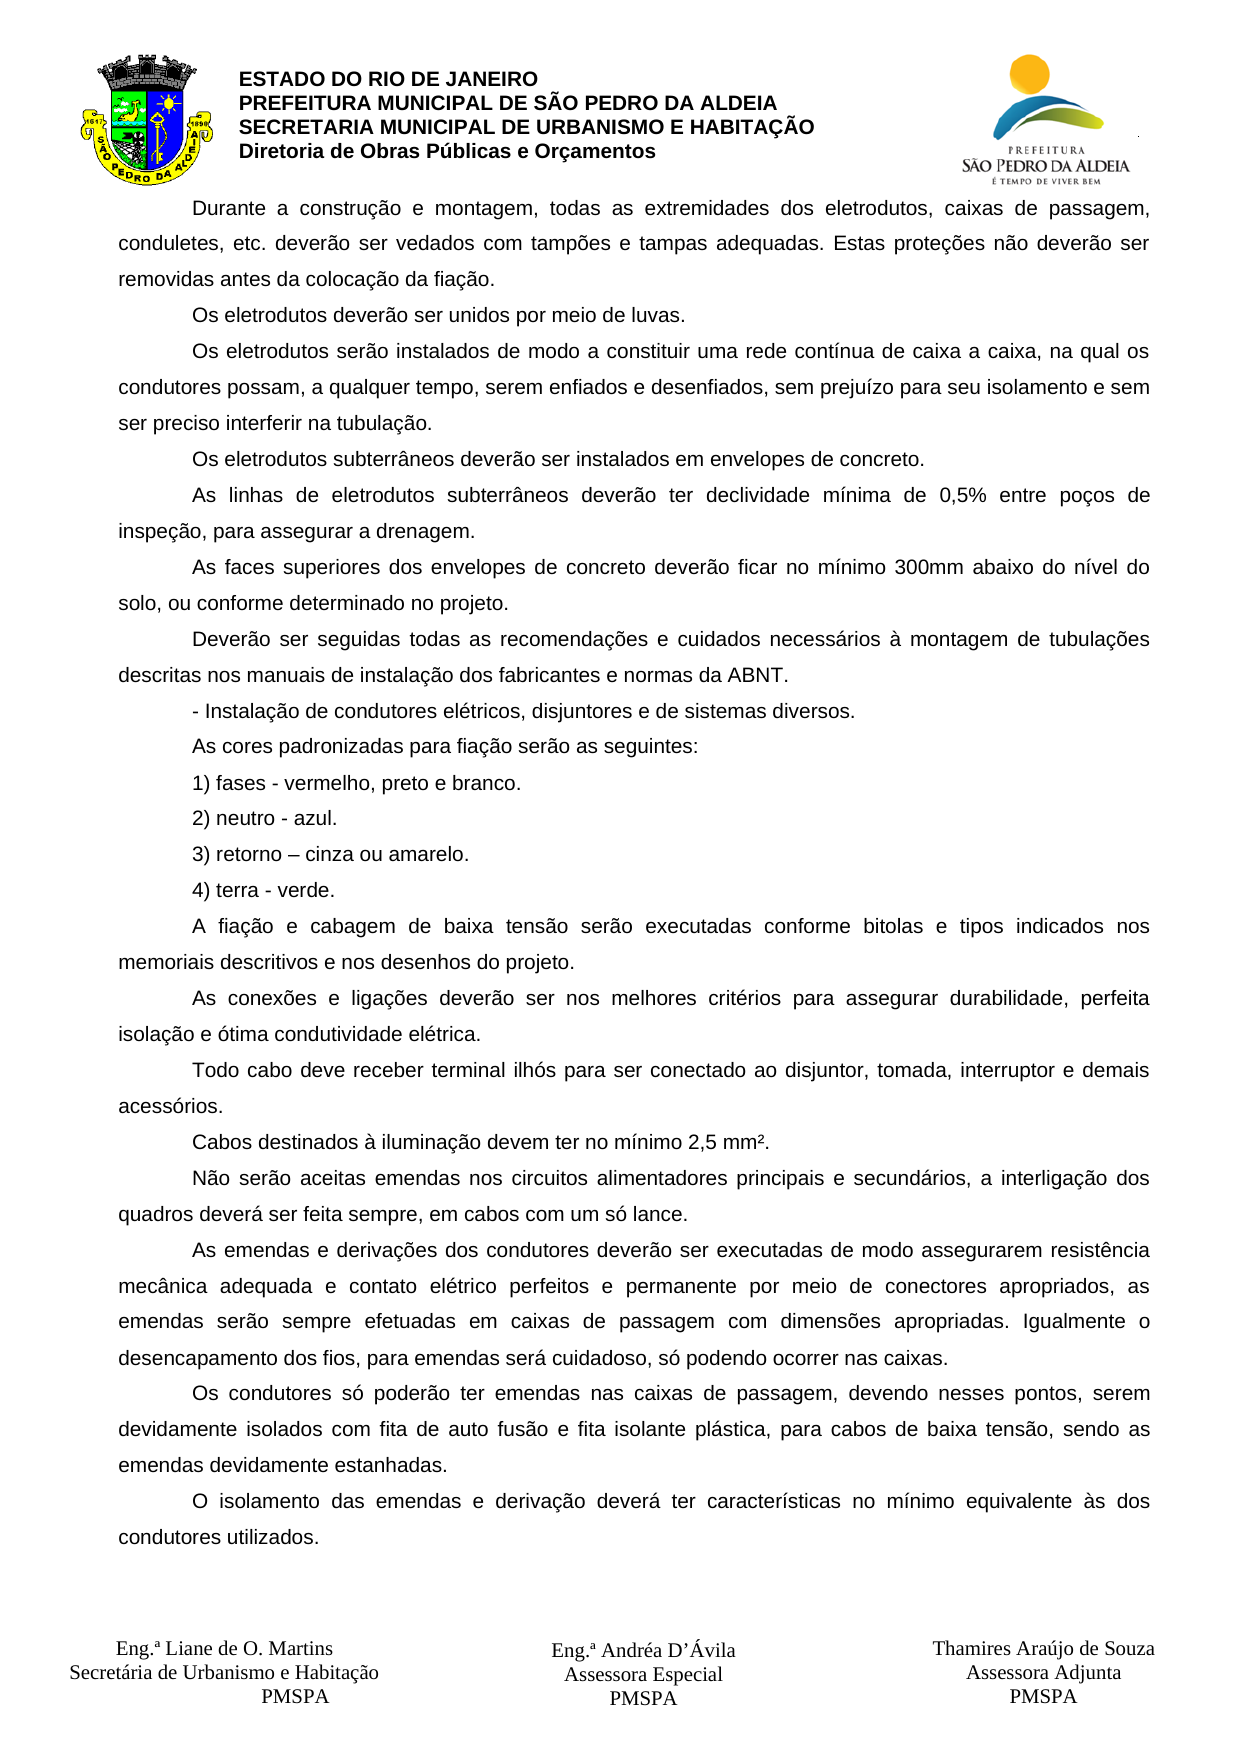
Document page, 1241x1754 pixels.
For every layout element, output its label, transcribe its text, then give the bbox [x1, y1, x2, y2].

text As linhas de eletrodutos subterrâneos deverão ter declividade mínima de 0,5% entre poços de inspeção, para assegurar a drenagem. [118, 483, 1152, 543]
text A fiação e cabagem de baixa tensão serão executadas conforme bitolas e tipos indicados nos memoriais descritivos e nos desenhos do projeto. [118, 914, 1152, 974]
text 4) terra - verde. [118, 878, 1152, 902]
text As faces superiores dos envelopes de concreto deverão ficar no mínimo 300mm abaixo do nível do solo, ou conforme determinado no projeto. [118, 555, 1152, 614]
text Os eletrodutos deverão ser unidos por meio de luvas. [118, 303, 1152, 327]
text As conexões e ligações deverão ser nos melhores critérios para assegurar durabilidade, perfeita isolação e ótima condutividade elétrica. [118, 986, 1152, 1046]
text - Instalação de condutores elétricos, disjuntores e de sistemas diversos. [118, 698, 1152, 722]
text Os eletrodutos subterrâneos deverão ser instalados em envelopes de concreto. [118, 447, 1152, 471]
text Todo cabo deve receber terminal ilhós para ser conectado ao disjuntor, tomada, interruptor e demais acessórios. [118, 1058, 1152, 1118]
text 1) fases - vermelho, preto e branco. [118, 770, 1152, 794]
text 3) retorno – cinza ou amarelo. [118, 842, 1152, 866]
picture [957, 47, 1149, 187]
text Os eletrodutos serão instalados de modo a constituir uma rede contínua de caixa a caixa, na qual os condutores possam, a qualquer tempo, serem enfiados e desenfiados, sem prejuízo para seu isolamento e sem ser preciso interferir na tubulação. [118, 339, 1152, 435]
text Os condutores só poderão ter emendas nas caixas de passagem, devendo nesses pontos, serem devidamente isolados com fita de auto fusão e fita isolante plástica, para cabos de baixa tensão, sendo as emendas devidamente estanhadas. [118, 1381, 1152, 1477]
text As cores padronizadas para fiação serão as seguintes: [118, 734, 1152, 758]
text 2) neutro - azul. [118, 806, 1152, 830]
text As emendas e derivações dos condutores deverão ser executadas de modo assegurarem resistência mecânica adequada e contato elétrico perfeitos e permanente por meio de conectores apropriados, as emendas serão sempre efetuadas em caixas de passagem com dimensões apropriadas. Igualmente o desencapamento dos fios, para emendas será cuidadoso, só podendo ocorrer nas caixas. [118, 1237, 1152, 1369]
text Deverão ser seguidas todas as recomendações e cuidados necessários à montagem de tubulações descritas nos manuais de instalação dos fabricantes e normas da ABNT. [118, 627, 1152, 686]
text Não serão aceitas emendas nos circuitos alimentadores principais e secundários, a interligação dos quadros deverá ser feita sempre, em cabos com um só lance. [118, 1166, 1152, 1226]
text Cabos destinados à iluminação devem ter no mínimo 2,5 mm². [118, 1130, 1152, 1154]
text O isolamento das emendas e derivação deverá ter características no mínimo equivalente às dos condutores utilizados. [118, 1489, 1152, 1549]
picture [73, 50, 216, 187]
text Durante a construção e montagem, todas as extremidades dos eletrodutos, caixas de passagem, conduletes, etc. deverão ser vedados com tampões e tampas adequadas. Estas proteções não deverão ser removidas antes da colocação da fiação. [118, 195, 1152, 291]
